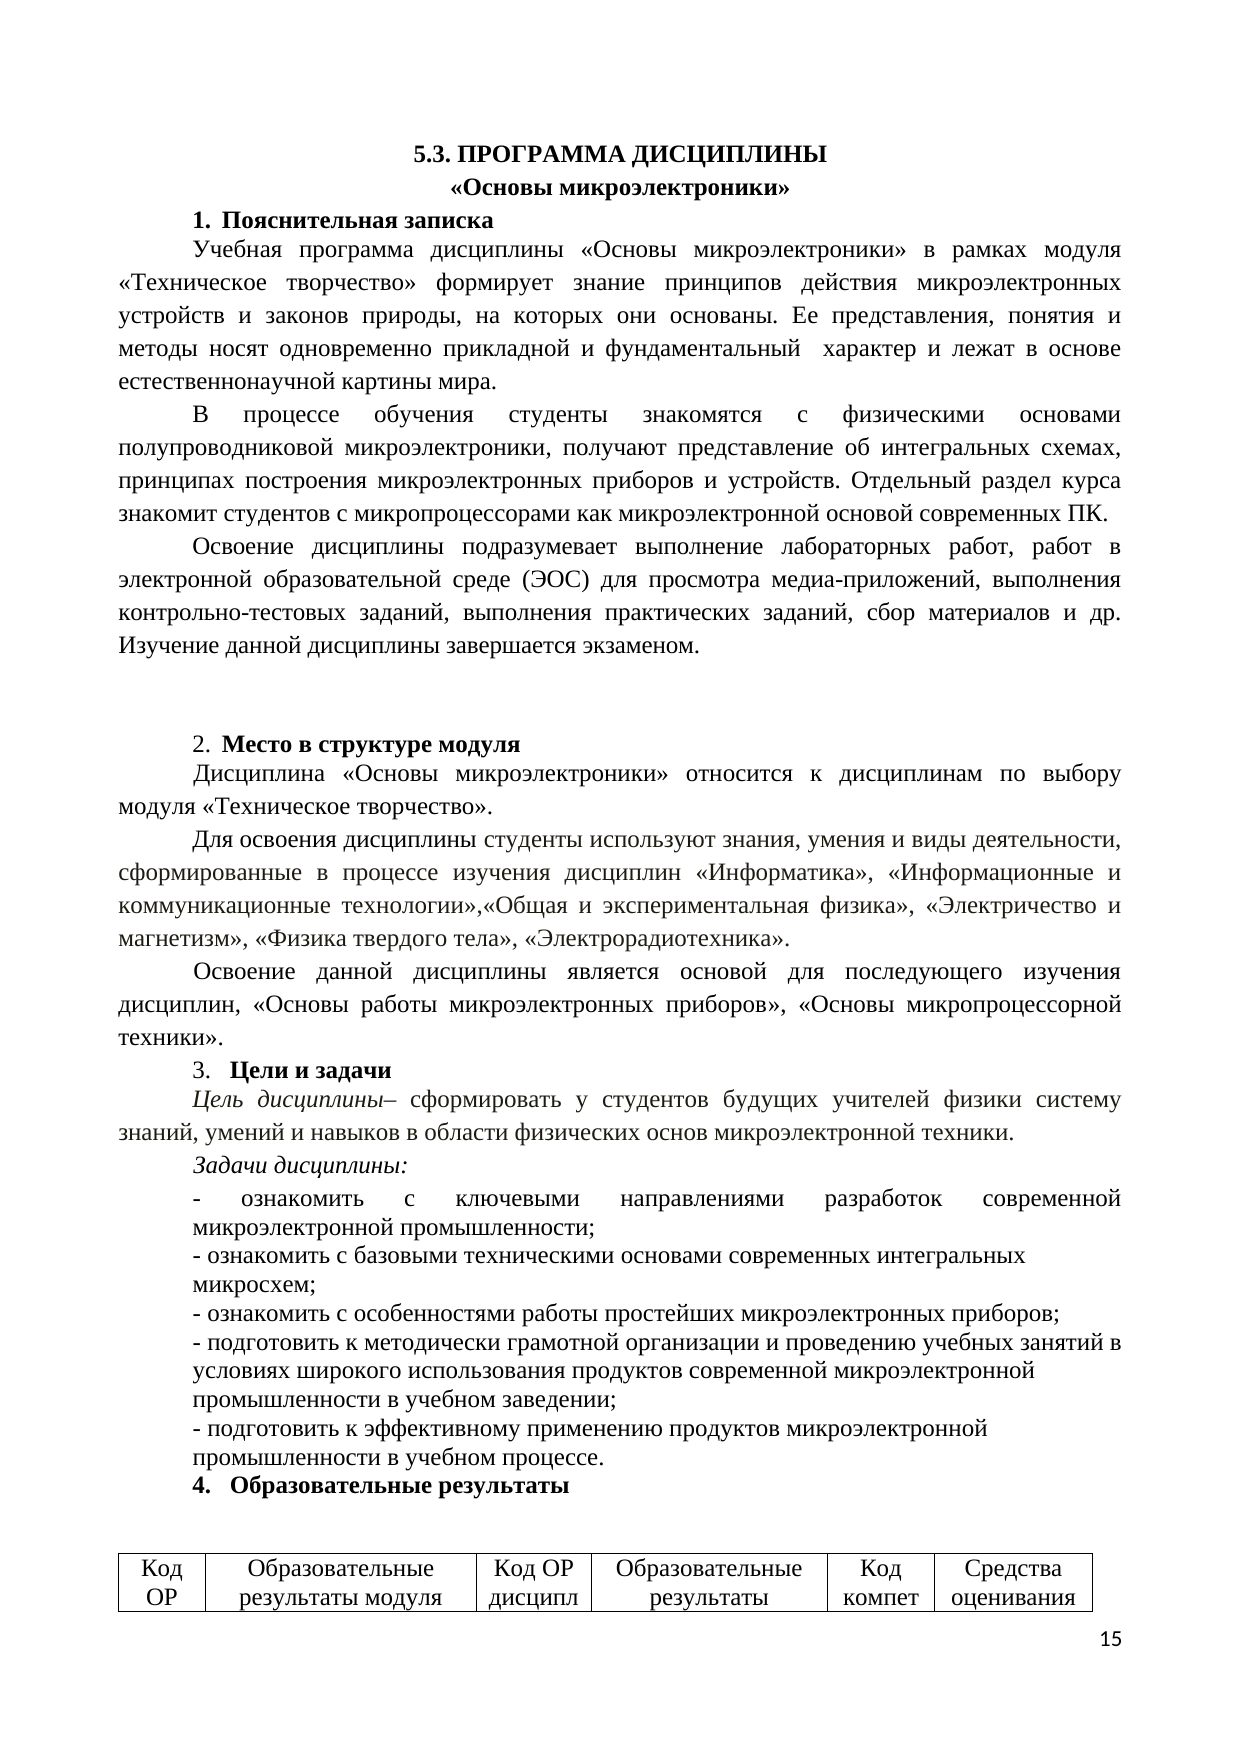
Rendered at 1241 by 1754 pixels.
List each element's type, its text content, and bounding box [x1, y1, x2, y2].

text В процессе обучения студенты знакомятся с физическими основами полупроводниковой микроэлектроники, получают представление об интегральных схемах, принципах построения микроэлектронных приборов и устройств. Отдельный раздел курса знакомит студентов с микропроцессорами как микроэлектронной основой современных ПК. [118, 399, 1122, 527]
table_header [206, 1554, 476, 1611]
text - ознакомить с базовыми техническими основами современных интегральных микросхем; [192, 1240, 1122, 1298]
text Освоение данной дисциплины является основой для последующего изучения дисциплин, «Основы работы микроэлектронных приборов», «Основы микропроцессорной техники». [118, 956, 1122, 1051]
text - подготовить к методически грамотной организации и проведению учебных занятий в условиях широкого использования продуктов современной микроэлектронной промышленности в учебном заведении; [192, 1327, 1122, 1413]
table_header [592, 1554, 827, 1611]
text Учебная программа дисциплины «Основы микроэлектроники» в рамках модуля «Техническое творчество» формирует знание принципов действия микроэлектронных устройств и законов природы, на которых они основаны. Ее представления, понятия и методы носят одновременно прикладной и фундаментальный характер и лежат в основе естественнонаучной картины мира. [118, 234, 1122, 394]
text Задачи дисциплины: [118, 1150, 1122, 1178]
text Для освоения дисциплины студенты используют знания, умения и виды деятельности, сформированные в процессе изучения дисциплин «Информатика», «Информационные и коммуникационные технологии»,«Общая и экспериментальная физика», «Электричество и магнетизм», «Физика твердого тела», «Электрорадиотехника». [118, 824, 1122, 952]
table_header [935, 1554, 1092, 1611]
text - подготовить к эффективному применению продуктов микроэлектронной промышленности в учебном процессе. [192, 1413, 1122, 1470]
list Место в структуре модуля [192, 729, 1122, 758]
subtitle 5.3. ПРОГРАММА ДИСЦИПЛИНЫ «Основы микроэлектроники» [118, 139, 1122, 201]
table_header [828, 1554, 934, 1611]
text Освоение дисциплины подразумевает выполнение лабораторных работ, работ в электронной образовательной среде (ЭОС) для просмотра медиа-приложений, выполнения контрольно-тестовых заданий, выполнения практических заданий, сбор материалов и др. Изучение данной дисциплины завершается экзаменом. [118, 531, 1122, 659]
list Пояснительная записка [192, 205, 1122, 234]
text - ознакомить с ключевыми направлениями разработок современной микроэлектронной промышленности; [192, 1183, 1122, 1240]
list Цели и задачи [192, 1055, 1122, 1084]
table_header Код ОР дисциплины [477, 1554, 591, 1611]
list Образовательные результаты [192, 1470, 1122, 1499]
text Цель дисциплины– сформировать у студентов будущих учителей физики систему знаний, умений и навыков в области физических основ микроэлектронной техники. [118, 1084, 1122, 1146]
text Дисциплина «Основы микроэлектроники» относится к дисциплинам по выбору модуля «Техническое творчество». [118, 758, 1122, 819]
text - ознакомить с особенностями работы простейших микроэлектронных приборов; [192, 1298, 1122, 1327]
table_header Код ОР модуля [119, 1554, 205, 1611]
